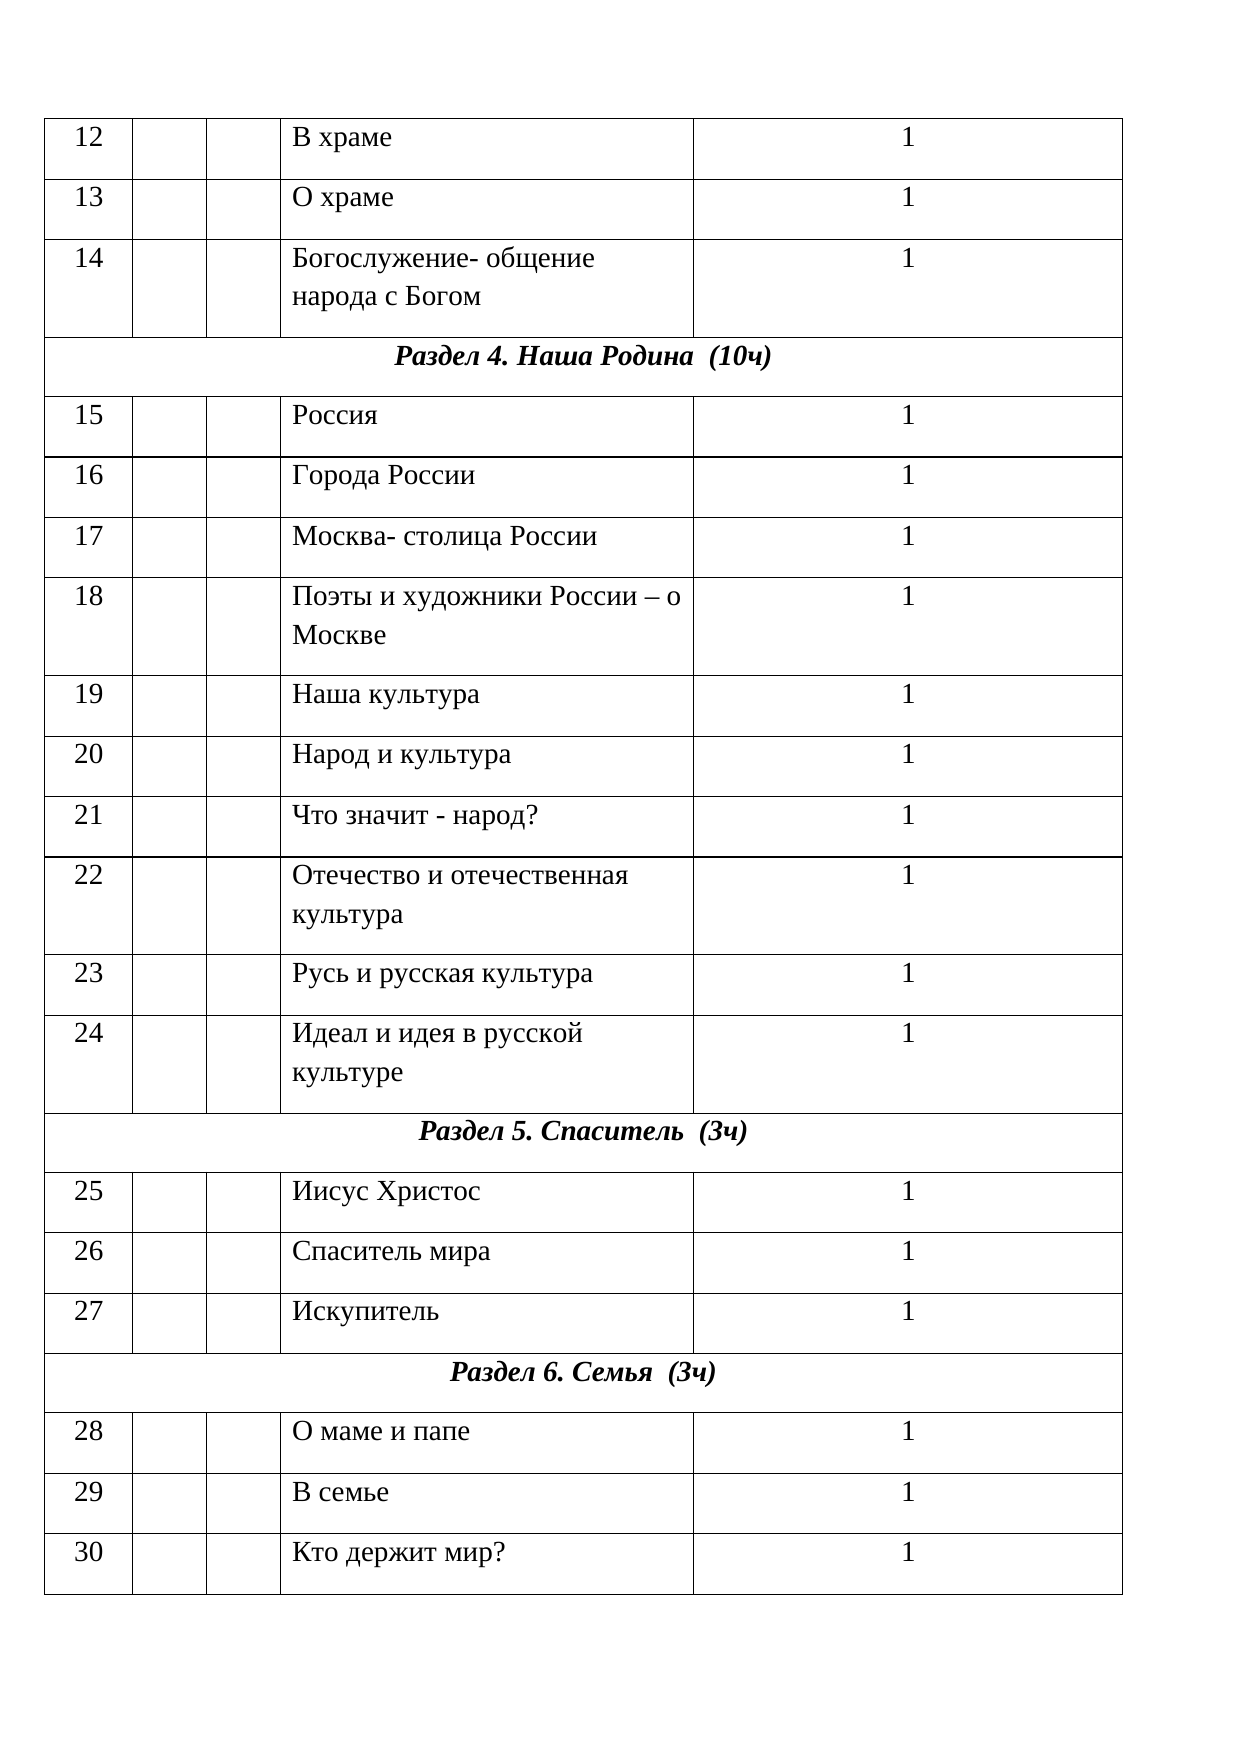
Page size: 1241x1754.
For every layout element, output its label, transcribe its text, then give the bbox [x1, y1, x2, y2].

table_cell 30 [45, 1534, 132, 1593]
table_cell [133, 458, 206, 517]
table_cell 27 [45, 1294, 132, 1353]
table_cell 1 [694, 397, 1122, 456]
table_cell В храме [281, 119, 693, 178]
table_cell [207, 1534, 280, 1593]
table_cell 1 [694, 955, 1122, 1014]
table_cell 21 [45, 797, 132, 856]
table_cell 1 [694, 119, 1122, 178]
table_cell [207, 119, 280, 178]
table_cell Идеал и идея в русской культуре [281, 1016, 693, 1112]
table_cell [133, 955, 206, 1014]
table_cell [207, 578, 280, 675]
table_cell Иисус Христос [281, 1173, 693, 1232]
table_cell 18 [45, 578, 132, 675]
table_cell [207, 1413, 280, 1473]
table_cell [133, 1233, 206, 1292]
table_cell 1 [694, 1173, 1122, 1232]
table_cell 15 [45, 397, 132, 456]
table_cell 17 [45, 518, 132, 577]
table_cell Искупитель [281, 1294, 693, 1353]
table_cell 29 [45, 1474, 132, 1533]
table_cell [207, 180, 280, 239]
table_cell 22 [45, 858, 132, 954]
table_cell [133, 397, 206, 456]
table_cell 25 [45, 1173, 132, 1232]
table_cell Кто держит мир? [281, 1534, 693, 1593]
table_cell Народ и культура [281, 737, 693, 796]
table_cell [133, 1474, 206, 1533]
table_cell О храме [281, 180, 693, 239]
table_cell [207, 676, 280, 736]
table_cell 26 [45, 1233, 132, 1292]
table_cell [207, 518, 280, 577]
table_cell [133, 858, 206, 954]
table_cell Москва- столица России [281, 518, 693, 577]
table_cell 20 [45, 737, 132, 796]
table_cell [133, 1016, 206, 1112]
table_cell [133, 180, 206, 239]
table_cell Раздел 4. Наша Родина (10ч) [45, 338, 1122, 396]
table_cell Богослужение- общение народа с Богом [281, 240, 693, 337]
table_cell 1 [694, 458, 1122, 517]
table_cell 1 [694, 797, 1122, 856]
table_cell 1 [694, 858, 1122, 954]
table_cell Поэты и художники России – о Москве [281, 578, 693, 675]
table_cell [133, 1173, 206, 1232]
table_cell 1 [694, 578, 1122, 675]
table_cell 1 [694, 240, 1122, 337]
table_cell 13 [45, 180, 132, 239]
table_cell 24 [45, 1016, 132, 1112]
table_cell 14 [45, 240, 132, 337]
table_cell [207, 797, 280, 856]
table_cell [133, 119, 206, 178]
table_cell Города России [281, 458, 693, 517]
table_cell [207, 955, 280, 1014]
table_cell Отечество и отечественная культура [281, 858, 693, 954]
table_cell 1 [694, 1413, 1122, 1473]
table_cell 19 [45, 676, 132, 736]
table_cell [207, 1173, 280, 1232]
table_cell О маме и папе [281, 1413, 693, 1473]
table_cell 1 [694, 1233, 1122, 1292]
table_cell Наша культура [281, 676, 693, 736]
table_cell Русь и русская культура [281, 955, 693, 1014]
table_cell [133, 797, 206, 856]
table_cell [133, 676, 206, 736]
table_cell [207, 1474, 280, 1533]
table_cell Спаситель мира [281, 1233, 693, 1292]
table_cell [207, 1016, 280, 1112]
table_cell 1 [694, 1534, 1122, 1593]
table_cell [133, 737, 206, 796]
table_cell 1 [694, 1294, 1122, 1353]
table_cell [207, 737, 280, 796]
table_cell 1 [694, 1474, 1122, 1533]
table_cell [207, 458, 280, 517]
table_cell [133, 1534, 206, 1593]
table_cell 12 [45, 119, 132, 178]
table_cell Раздел 6. Семья (3ч) [45, 1354, 1122, 1412]
table_cell [207, 240, 280, 337]
table_cell [207, 397, 280, 456]
table_cell [133, 240, 206, 337]
table_cell [207, 858, 280, 954]
table_cell 1 [694, 1016, 1122, 1112]
table_cell [133, 518, 206, 577]
table_cell 1 [694, 737, 1122, 796]
table_cell 23 [45, 955, 132, 1014]
table_cell 1 [694, 180, 1122, 239]
table_cell 28 [45, 1413, 132, 1473]
table_cell [133, 1413, 206, 1473]
table_cell Раздел 5. Спаситель (3ч) [45, 1114, 1122, 1172]
table_cell 16 [45, 458, 132, 517]
table_cell [133, 1294, 206, 1353]
table_cell 1 [694, 518, 1122, 577]
table_cell 1 [694, 676, 1122, 736]
table_cell [207, 1294, 280, 1353]
table_cell [207, 1233, 280, 1292]
table_cell В семье [281, 1474, 693, 1533]
table_cell Россия [281, 397, 693, 456]
table_cell [133, 578, 206, 675]
table_cell Что значит - народ? [281, 797, 693, 856]
